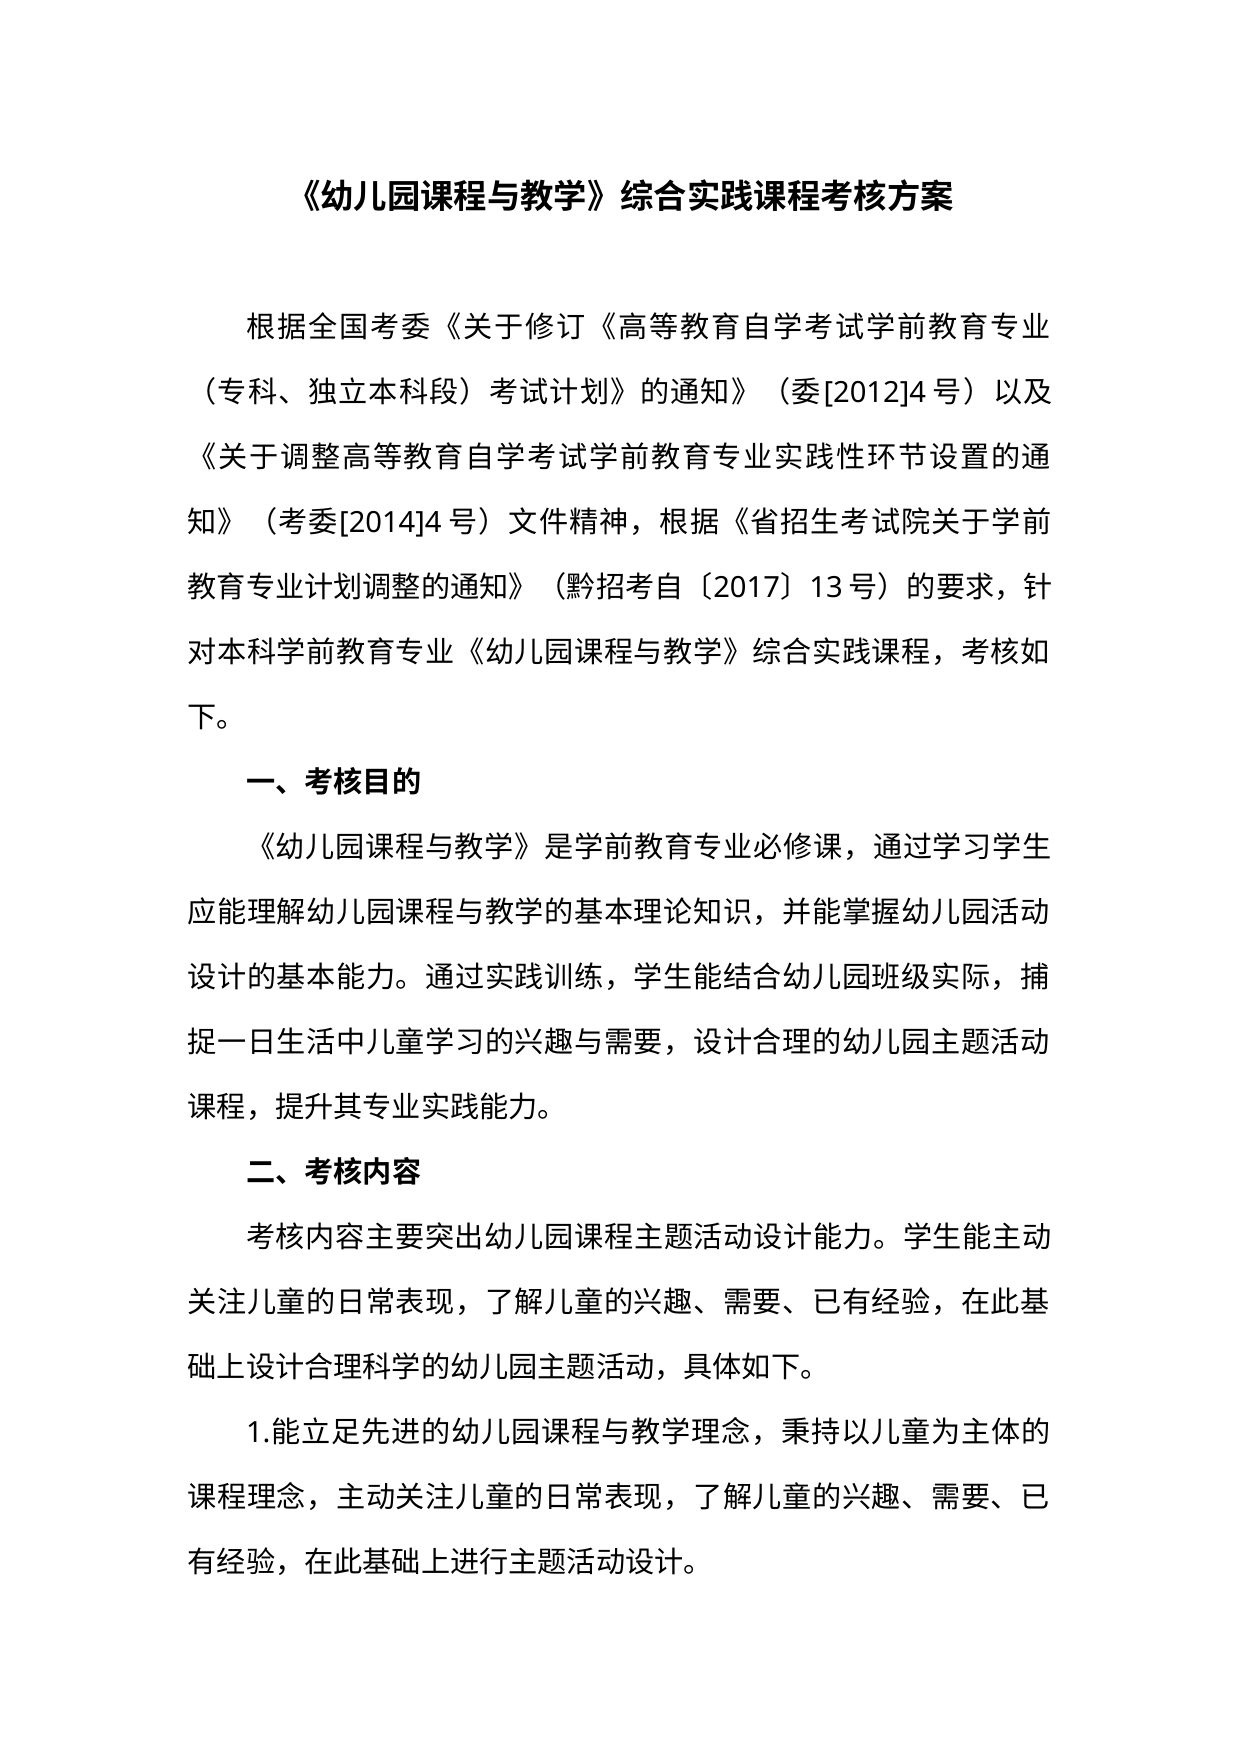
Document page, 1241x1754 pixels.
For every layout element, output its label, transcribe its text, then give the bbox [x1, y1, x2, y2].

text 一、考核目的 [187, 747, 1053, 812]
text 根据全国考委《关于修订《高等教育自学考试学前教育专业（专科、独立本科段）考试计划》的通知》（委[2012]4号）以及《关于调整高等教育自学考试学前教育专业实践性环节设置的通知》（考委[2014]4号）文件精神，根据《省招生考试院关于学前教育专业计划调整的通知》（黔招考自〔2017〕13号）的要求，针对本科学前教育专业《幼儿园课程与教学》综合实践课程，考核如下。 [187, 292, 1053, 747]
text 1.能立足先进的幼儿园课程与教学理念，秉持以儿童为主体的课程理念，主动关注儿童的日常表现，了解儿童的兴趣、需要、已有经验，在此基础上进行主题活动设计。 [187, 1397, 1053, 1592]
text 考核内容主要突出幼儿园课程主题活动设计能力。学生能主动关注儿童的日常表现，了解儿童的兴趣、需要、已有经验，在此基础上设计合理科学的幼儿园主题活动，具体如下。 [187, 1202, 1053, 1397]
text 《幼儿园课程与教学》综合实践课程考核方案 [187, 162, 1053, 227]
text 《幼儿园课程与教学》是学前教育专业必修课，通过学习学生应能理解幼儿园课程与教学的基本理论知识，并能掌握幼儿园活动设计的基本能力。通过实践训练，学生能结合幼儿园班级实际，捕捉一日生活中儿童学习的兴趣与需要，设计合理的幼儿园主题活动课程，提升其专业实践能力。 [187, 812, 1053, 1137]
text 二、考核内容 [187, 1137, 1053, 1202]
